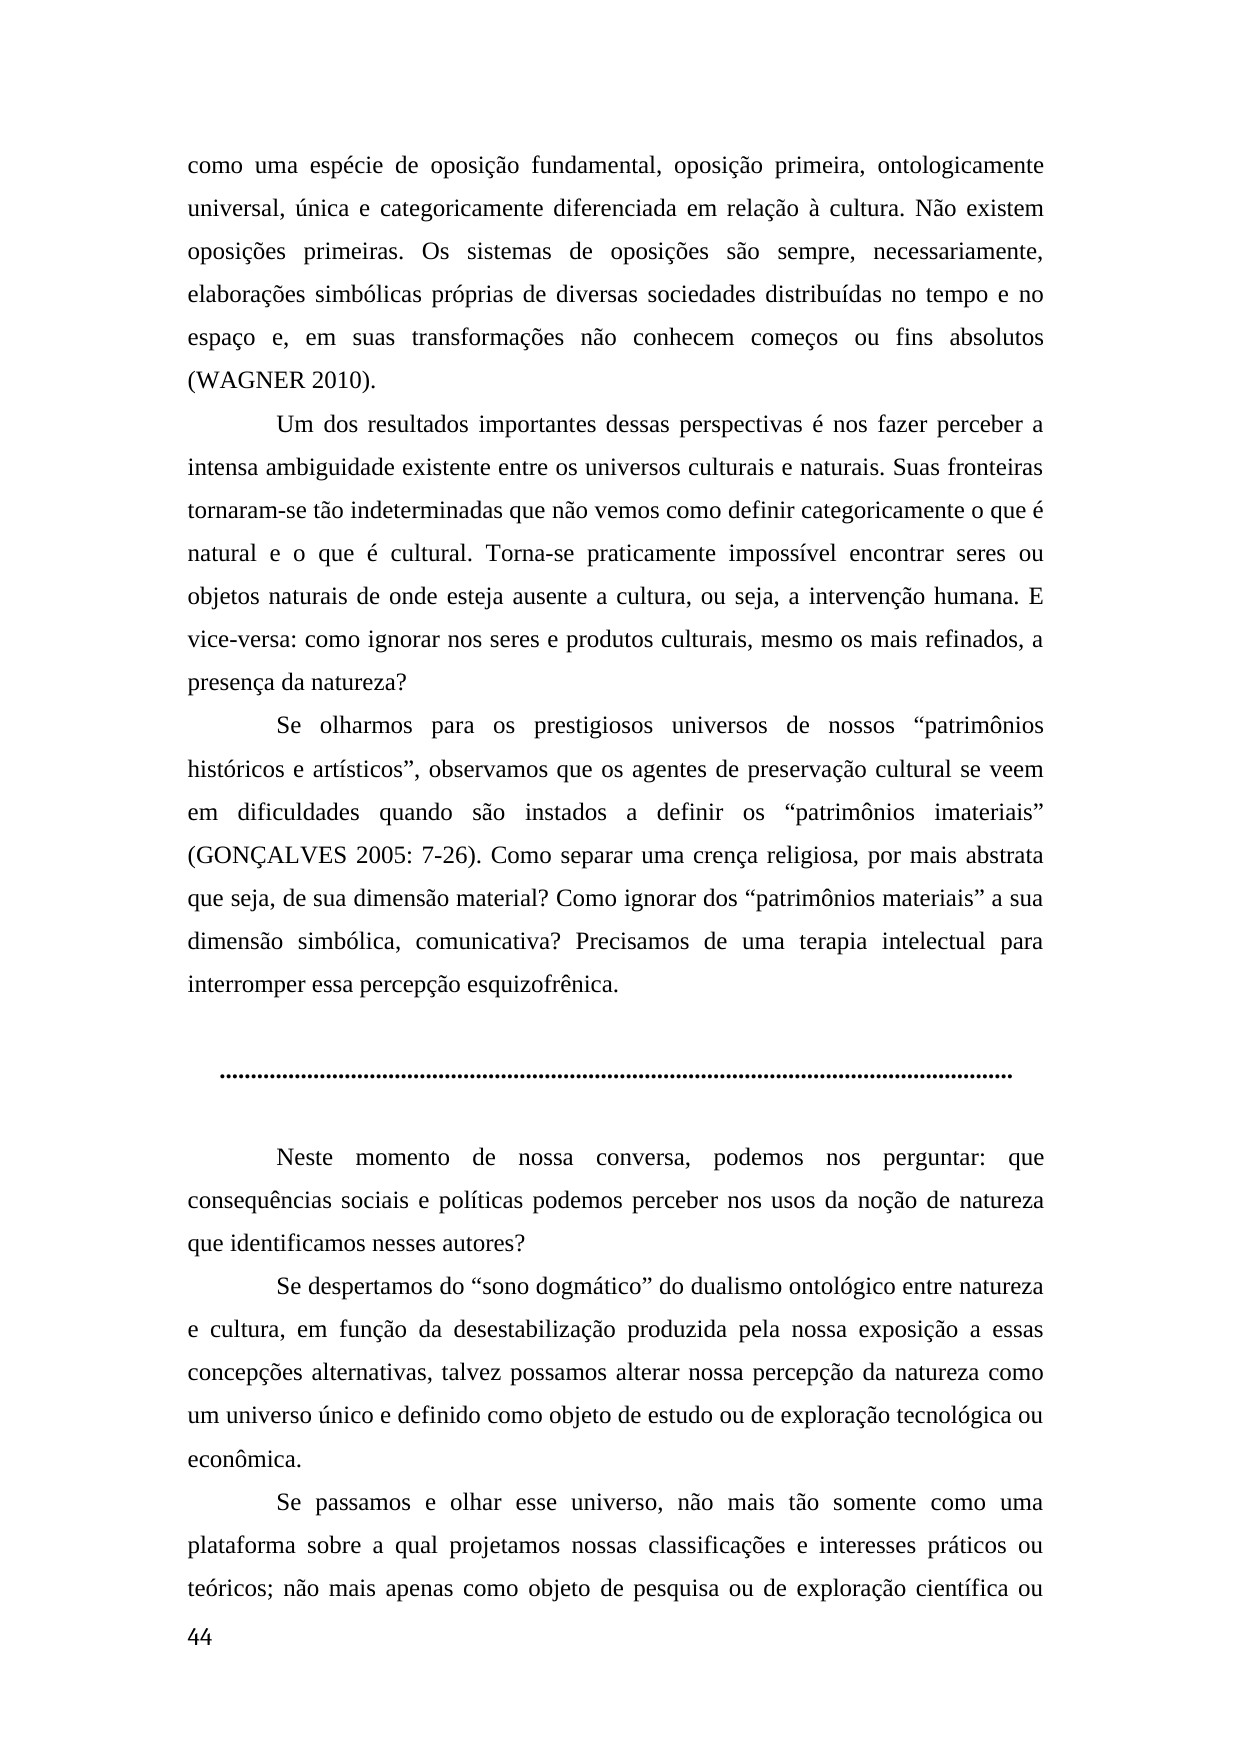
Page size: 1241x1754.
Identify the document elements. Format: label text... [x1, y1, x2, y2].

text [187, 1487, 1044, 1602]
text ............................................................................................................................... [187, 1056, 1044, 1084]
text Neste momento de nossa conversa, podemos nos perguntar: que consequências sociais e políticas podemos perceber nos usos da noção de natureza que identificamos nesses autores? [187, 1142, 1044, 1257]
text Se despertamos do “sono dogmático” do dualismo ontológico entre natureza e cultura, em função da desestabilização produzida pela nossa exposição a essas concepções alternativas, talvez possamos alterar nossa percepção da natureza como um universo único e definido como objeto de estudo ou de exploração tecnológica ou econômica. [187, 1271, 1044, 1472]
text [187, 150, 1044, 394]
text Um dos resultados importantes dessas perspectivas é nos fazer perceber a intensa ambiguidade existente entre os universos culturais e naturais. Suas fronteiras tornaram-se tão indeterminadas que não vemos como definir categoricamente o que é natural e o que é cultural. Torna-se praticamente impossível encontrar seres ou objetos naturais de onde esteja ausente a cultura, ou seja, a intervenção humana. E vice-versa: como ignorar nos seres e produtos culturais, mesmo os mais refinados, a presença da natureza? [187, 409, 1044, 696]
text Se olharmos para os prestigiosos universos de nossos “patrimônios históricos e artísticos”, observamos que os agentes de preservação cultural se veem em dificuldades quando são instados a definir os “patrimônios imateriais” (GONÇALVES 2005: 7-26). Como separar uma crença religiosa, por mais abstrata que seja, de sua dimensão material? Como ignorar dos “patrimônios materiais” a sua dimensão simbólica, comunicativa? Precisamos de uma terapia intelectual para interromper essa percepção esquizofrênica. [187, 711, 1044, 998]
